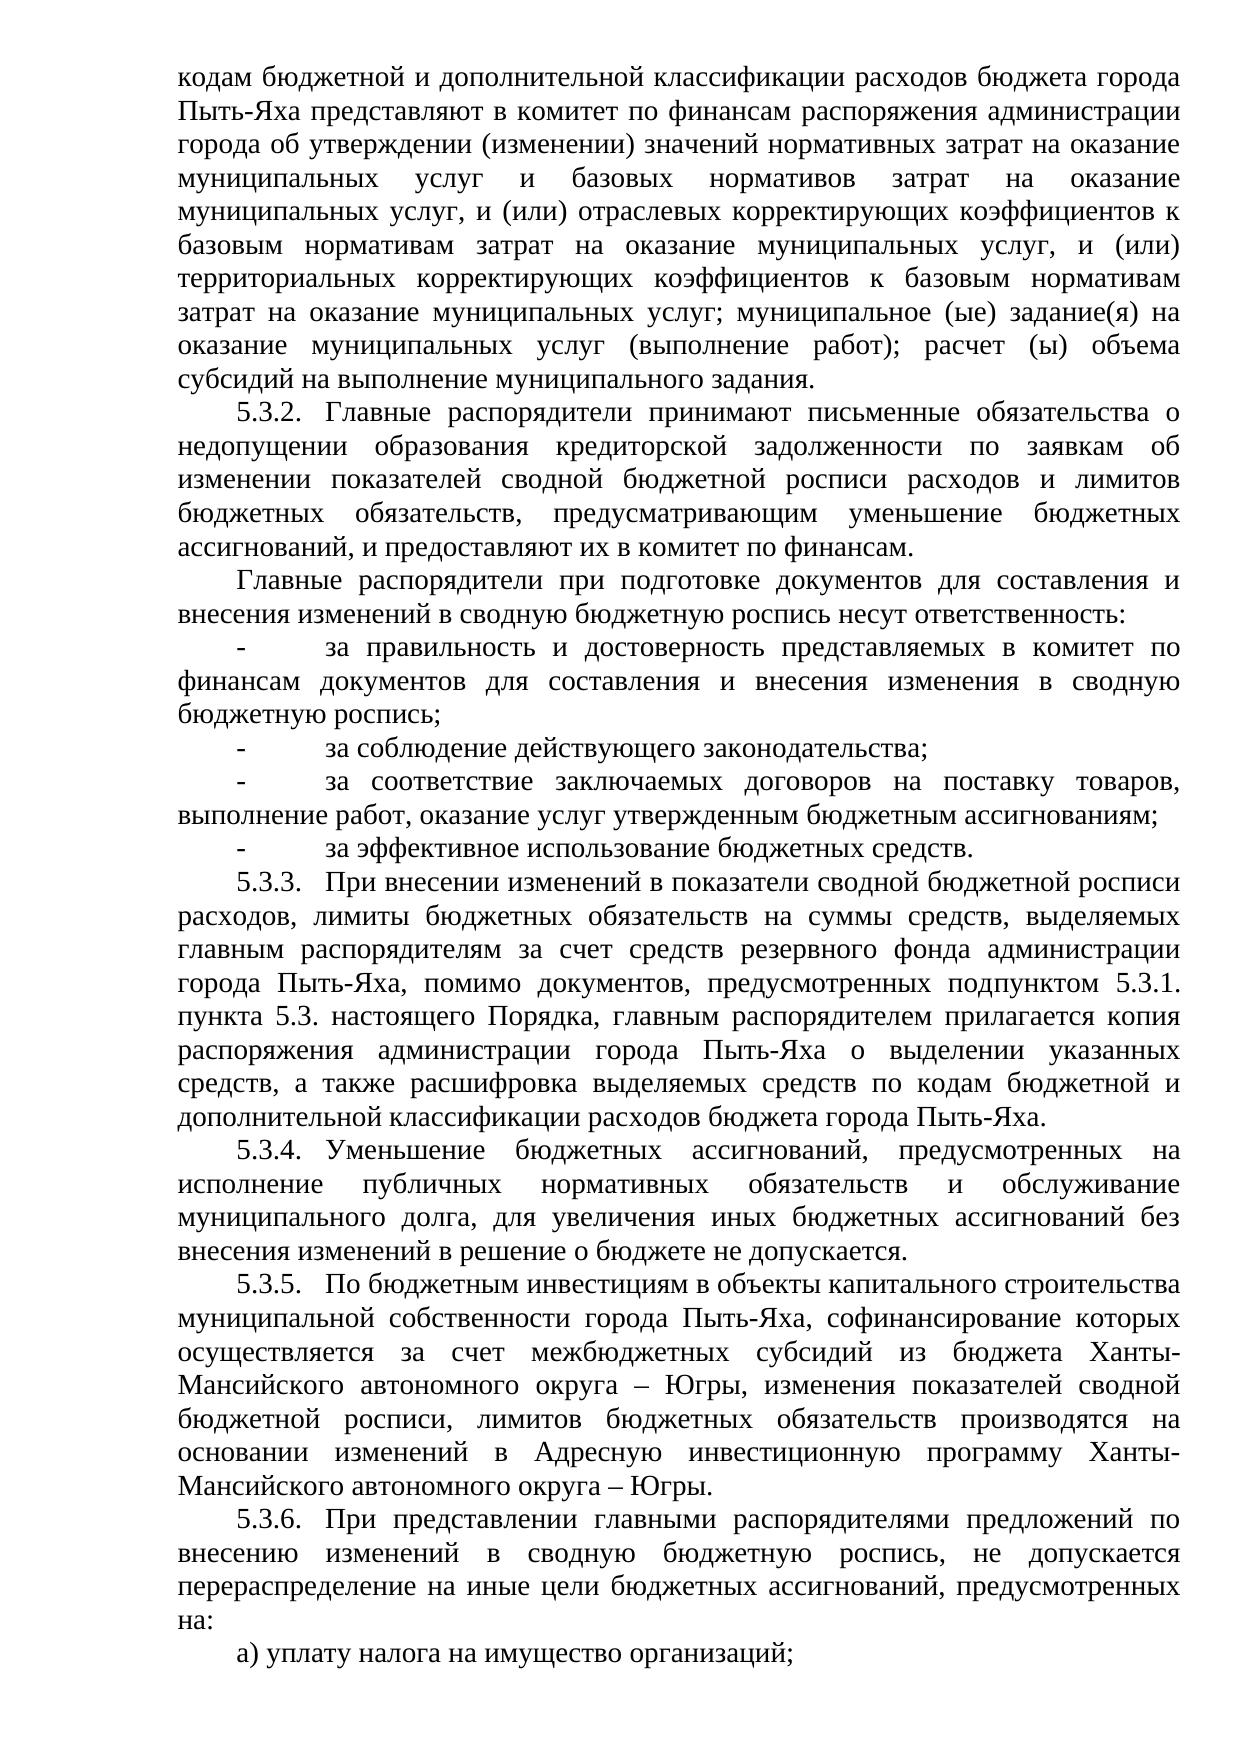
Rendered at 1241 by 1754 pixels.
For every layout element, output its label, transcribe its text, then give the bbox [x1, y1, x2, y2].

text Главные распорядители при подготовке документов для составления и внесения изменений в сводную бюджетную роспись несут ответственность: [177, 562, 1181, 629]
list При представлении главными распорядителями предложений по внесению изменений в сводную бюджетную роспись, не допускается перераспределение на иные цели бюджетных ассигнований, предусмотренных на: [177, 1501, 1181, 1636]
list за правильность и достоверность представляемых в комитет по финансам документов для составления и внесения изменения в сводную бюджетную роспись; [177, 629, 1181, 730]
list за эффективное использование бюджетных средств. [177, 831, 1181, 864]
list за соблюдение действующего законодательства; [177, 730, 1181, 763]
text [177, 59, 1181, 394]
list за соответствие заключаемых договоров на поставку товаров, выполнение работ, оказание услуг утвержденным бюджетным ассигнованиям; [177, 763, 1181, 831]
list Главные распорядители принимают письменные обязательства о недопущении образования кредиторской задолженности по заявкам об изменении показателей сводной бюджетной росписи расходов и лимитов бюджетных обязательств, предусматривающим уменьшение бюджетных ассигнований, и предоставляют их в комитет по финансам. [177, 394, 1181, 562]
list По бюджетным инвестициям в объекты капитального строительства муниципальной собственности города Пыть-Яха, софинансирование которых осуществляется за счет межбюджетных субсидий из бюджета Ханты-Мансийского автономного округа – Югры, изменения показателей сводной бюджетной росписи, лимитов бюджетных обязательств производятся на основании изменений в Адресную инвестиционную программу Ханты-Мансийского автономного округа – Югры. [177, 1267, 1181, 1501]
text а) уплату налога на имущество организаций; [177, 1636, 1181, 1669]
list Уменьшение бюджетных ассигнований, предусмотренных на исполнение публичных нормативных обязательств и обслуживание муниципального долга, для увеличения иных бюджетных ассигнований без внесения изменений в решение о бюджете не допускается. [177, 1132, 1181, 1267]
list При внесении изменений в показатели сводной бюджетной росписи расходов, лимиты бюджетных обязательств на суммы средств, выделяемых главным распорядителям за счет средств резервного фонда администрации города Пыть-Яха, помимо документов, предусмотренных подпунктом 5.3.1. пункта 5.3. настоящего Порядка, главным распорядителем прилагается копия распоряжения администрации города Пыть-Яха о выделении указанных средств, а также расшифровка выделяемых средств по кодам бюджетной и дополнительной классификации расходов бюджета города Пыть-Яха. [177, 864, 1181, 1132]
